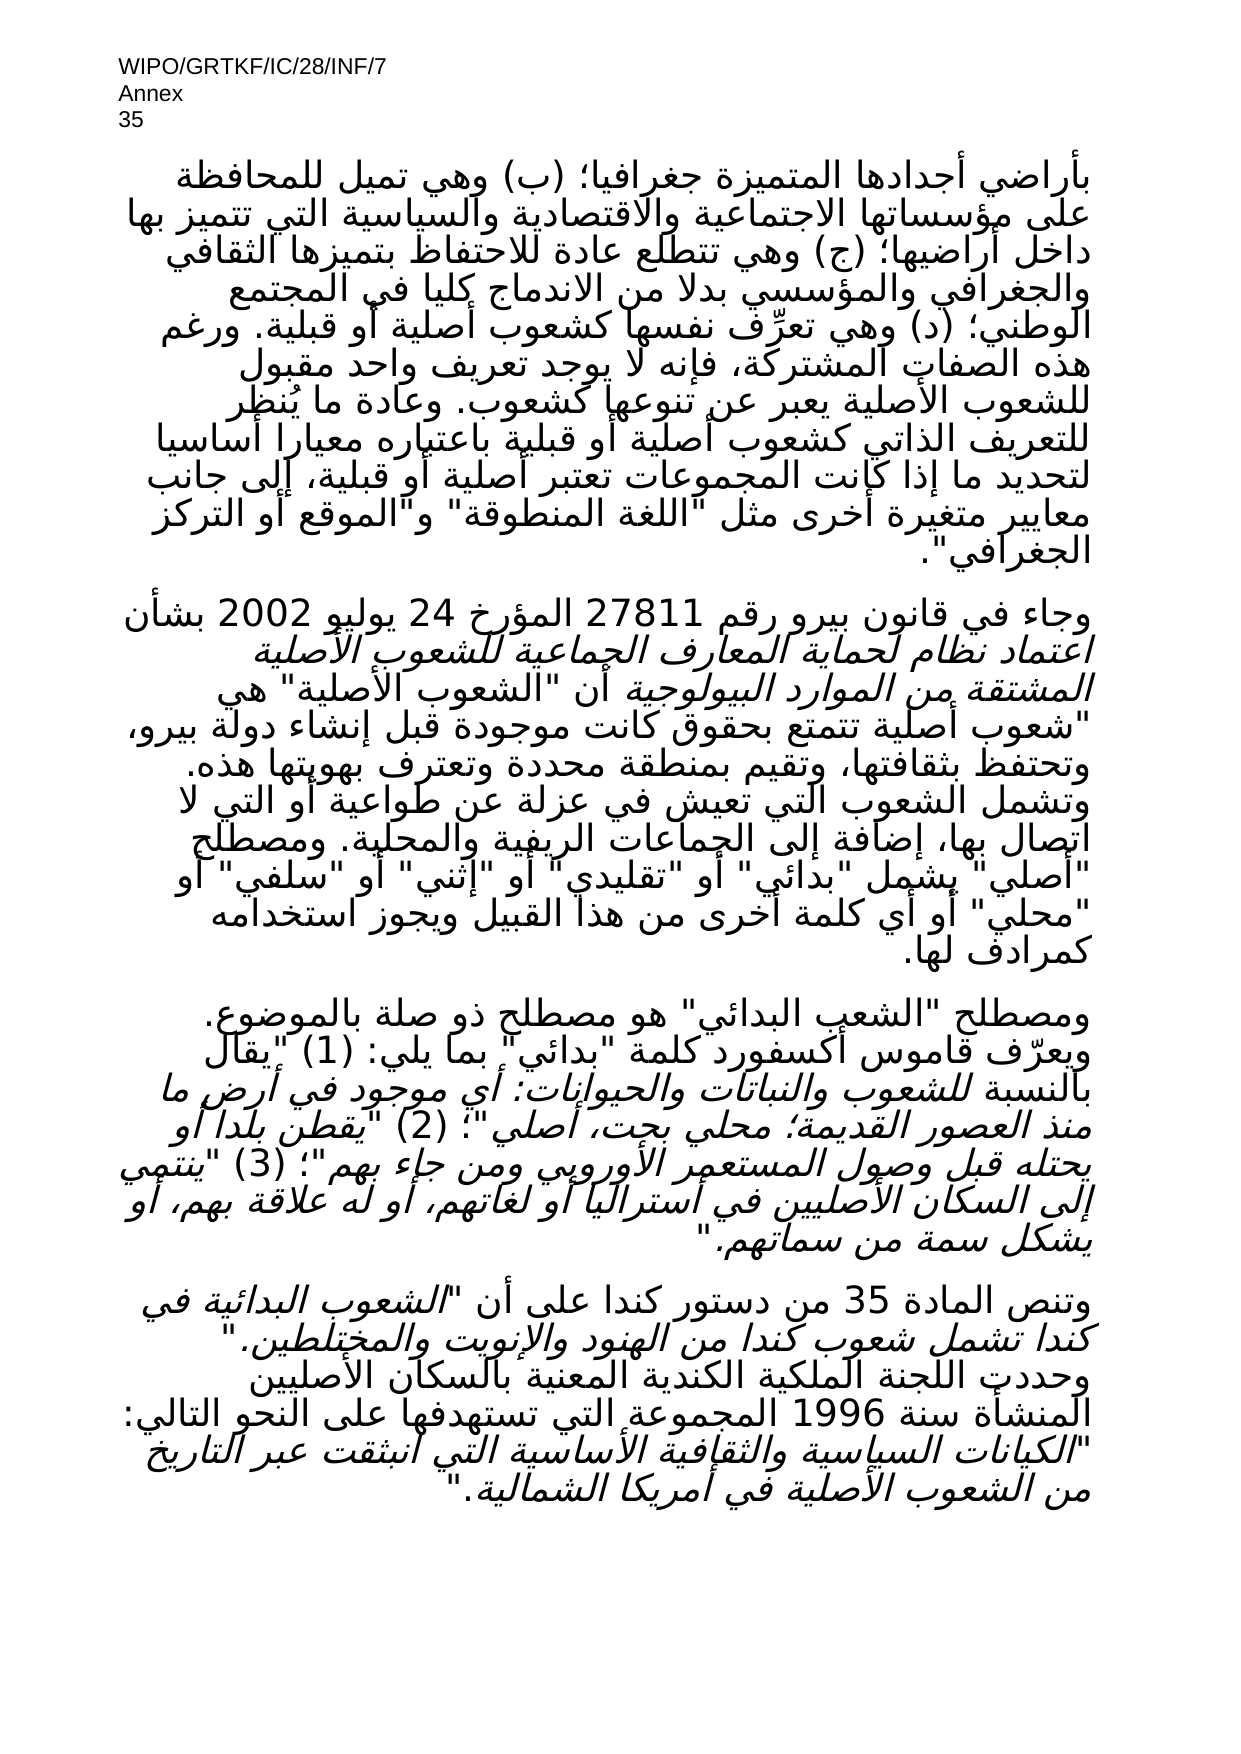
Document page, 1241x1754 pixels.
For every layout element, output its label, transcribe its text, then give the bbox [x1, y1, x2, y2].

text برنامج الأمم المتحدة الإنمائي والشعوب الأصلية: تنص سياسة للإدماج أعدها برنامج الأمم المتحدة الإنمائي على أنه: "... (أ) تعيش الشعوب الأصلية عادة (أو تحافظ على ارتباطها) بأراضي أجدادها المتميزة جغرافيا؛ (ب) وهي تميل للمحافظة على مؤسساتها الاجتماعية والاقتصادية والسياسية التي تتميز بها داخل أراضيها؛ (ج) وهي تتطلع عادة للاحتفاظ بتميزها الثقافي والجغرافي والمؤسسي بدلا من الاندماج كليا في المجتمع الوطني؛ (د) وهي تعرِّف نفسها كشعوب أصلية أو قبلية. ورغم هذه الصفات المشتركة، فإنه لا يوجد تعريف واحد مقبول للشعوب الأصلية يعبر عن تنوعها كشعوب. وعادة ما يُنظر للتعريف الذاتي كشعوب أصلية أو قبلية باعتباره معيارا أساسيا لتحديد ما إذا كانت المجموعات تعتبر أصلية أو قبلية، إلى جانب معايير متغيرة أخرى مثل "اللغة المنطوقة" و"الموقع أو التركز الجغرافي". [118, 158, 1092, 571]
text وجاء في قانون بيرو رقم 27811 المؤرخ 24 يوليو 2002 بشأن اعتماد نظام لحماية المعارف الجماعية للشعوب الأصلية المشتقة من الموارد البيولوجية أن "الشعوب الأصلية" هي "شعوب أصلية تتمتع بحقوق كانت موجودة قبل إنشاء دولة بيرو، وتحتفظ بثقافتها، وتقيم بمنطقة محددة وتعترف بهويتها هذه. وتشمل الشعوب التي تعيش في عزلة عن طواعية أو التي لا اتصال بها، إضافة إلى الجماعات الريفية والمحلية. ومصطلح "أصلي" يشمل "بدائي" أو "تقليدي" أو "إثني" أو "سلفي" أو "محلي" أو أي كلمة أخرى من هذا القبيل ويجوز استخدامه كمرادف لها. [118, 596, 1092, 971]
text وتنص المادة 35 من دستور كندا على أن "الشعوب البدائية في كندا تشمل شعوب كندا من الهنود والإنويت والمختلطين." وحددت اللجنة الملكية الكندية المعنية بالسكان الأصليين المنشأة سنة 1996 المجموعة التي تستهدفها على النحو التالي: "الكيانات السياسية والثقافية الأساسية التي انبثقت عبر التاريخ من الشعوب الأصلية في أمريكا الشمالية." [118, 1283, 1092, 1508]
text ومصطلح "الشعب البدائي" هو مصطلح ذو صلة بالموضوع. ويعرّف قاموس أكسفورد كلمة "بدائي" بما يلي: (1) "يقال بالنسبة للشعوب والنباتات والحيوانات: أي موجود في أرض ما منذ العصور القديمة؛ محلي بحت، أصلي"؛ (2) "يقطن بلدا أو يحتله قبل وصول المستعمر الأوروبي ومن جاء بهم"؛ (3) "ينتمي إلى السكان الأصليين في أستراليا أو لغاتهم، أو له علاقة بهم، أو يشكل سمة من سماتهم." [118, 996, 1092, 1258]
